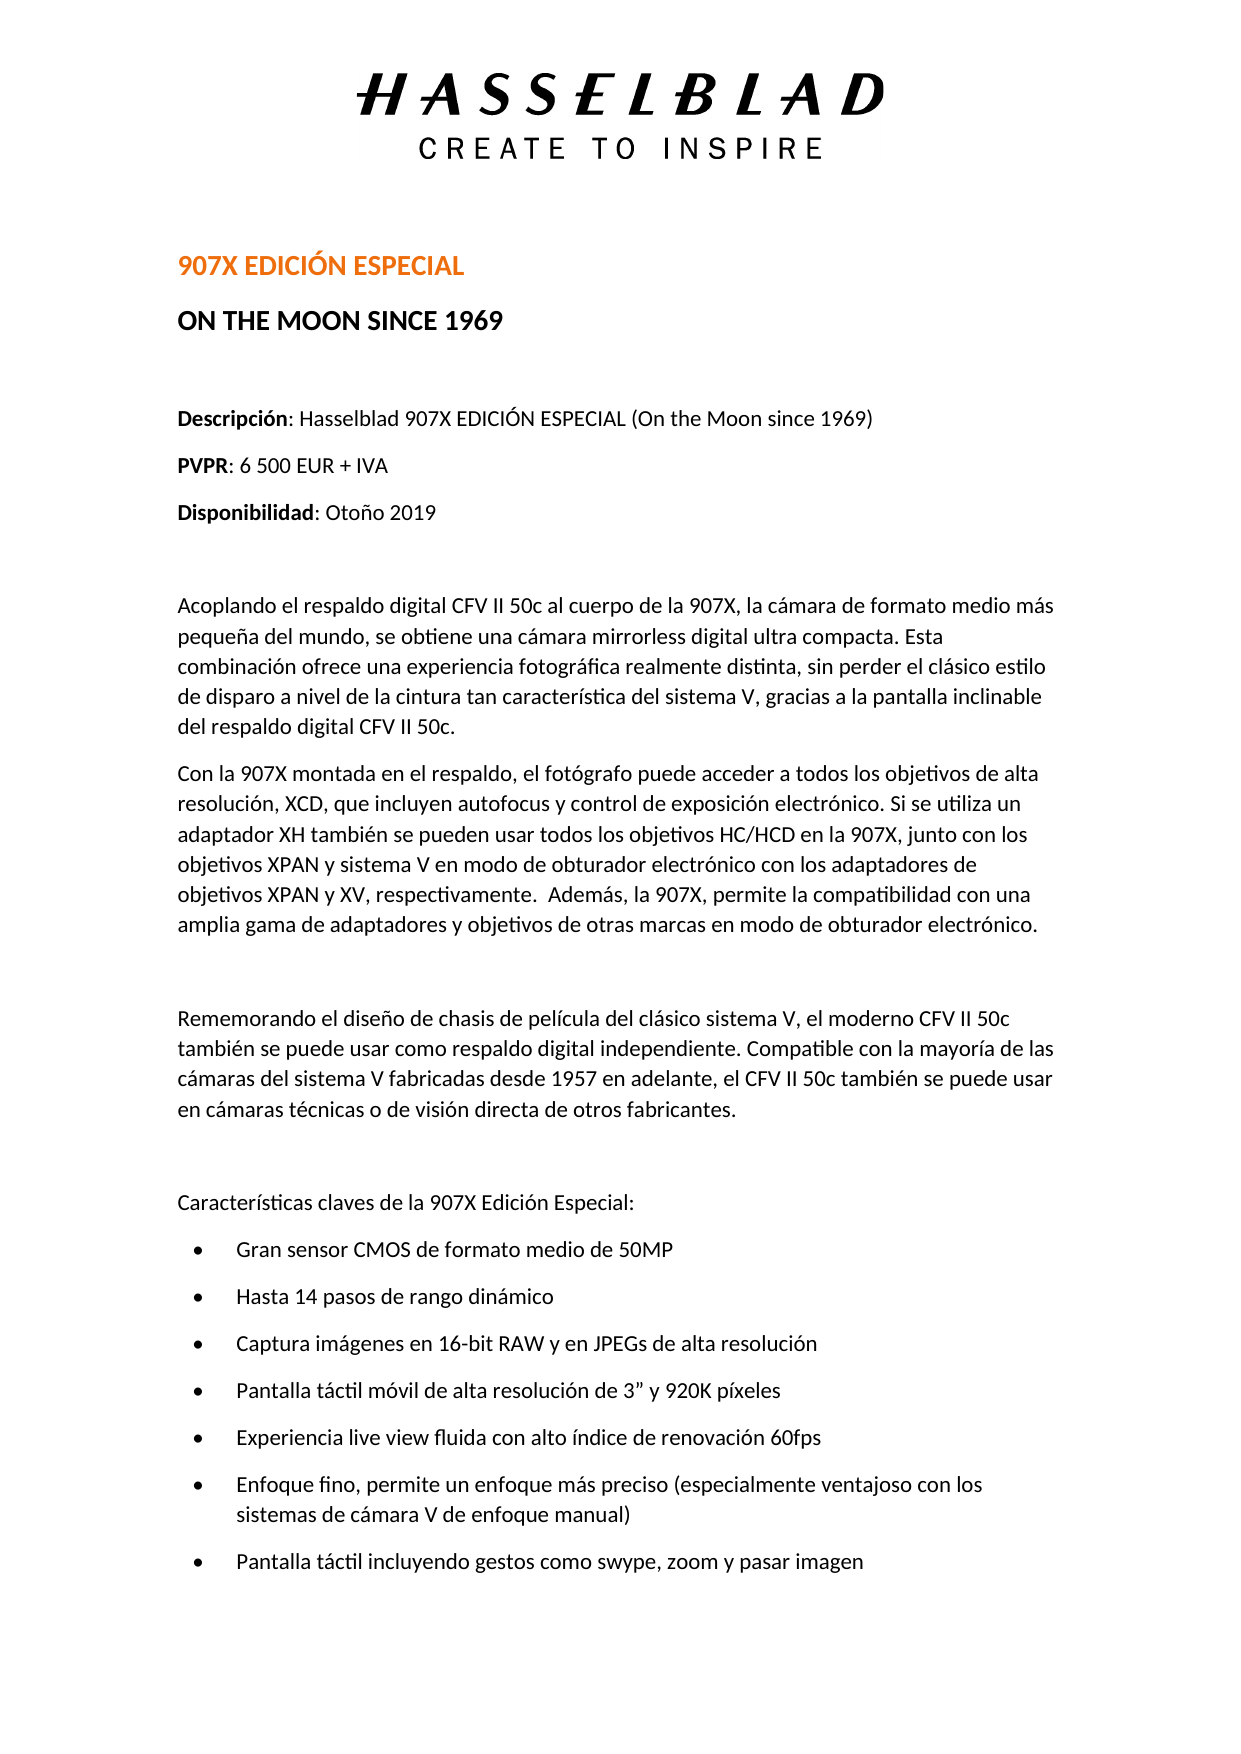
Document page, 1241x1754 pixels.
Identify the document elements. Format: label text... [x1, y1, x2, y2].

text ON THE MOON SINCE 1969 [177, 302, 1063, 338]
text Acoplando el respaldo digital CFV II 50c al cuerpo de la 907X, la cámara de formato medio más pequeña del mundo, se obtiene una cámara mirrorless digital ultra compacta. Esta combinación ofrece una experiencia fotográfica realmente distinta, sin perder el clásico estilo de disparo a nivel de la cintura tan característica del sistema V, gracias a la pantalla inclinable del respaldo digital CFV II 50c. [177, 592, 1063, 741]
text Disponibilidad: Otoño 2019 [177, 498, 1063, 526]
text • Pantalla táctil incluyendo gestos como swype, zoom y pasar imagen [192, 1547, 1063, 1575]
text • Gran sensor CMOS de formato medio de 50MP [192, 1235, 1063, 1263]
text • Captura imágenes en 16-bit RAW y en JPEGs de alta resolución [192, 1329, 1063, 1357]
text • Pantalla táctil móvil de alta resolución de 3” y 920K píxeles [192, 1376, 1063, 1404]
text PVPR: 6 500 EUR + IVA [177, 451, 1063, 479]
text 907X EDICIÓN ESPECIAL [177, 247, 1063, 283]
text Características claves de la 907X Edición Especial: [177, 1188, 1063, 1217]
text • Experiencia live view fluida con alto índice de renovación 60fps [192, 1423, 1063, 1451]
text Con la 907X montada en el respaldo, el fotógrafo puede acceder a todos los objetivos de alta resolución, XCD, que incluyen autofocus y control de exposición electrónico. Si se utiliza un adaptador XH también se pueden usar todos los objetivos HC/HCD en la 907X, junto con los objetivos XPAN y sistema V en modo de obturador electrónico con los adaptadores de objetivos XPAN y XV, respectivamente. Además, la 907X, permite la compatibilidad con una amplia gama de adaptadores y objetivos de otras marcas en modo de obturador electrónico. [177, 759, 1063, 938]
text • Hasta 14 pasos de rango dinámico [192, 1282, 1063, 1310]
text • Enfoque fino, permite un enfoque más preciso (especialmente ventajoso con los sistemas de cámara V de enfoque manual) [192, 1470, 1063, 1528]
text Descripción: Hasselblad 907X EDICIÓN ESPECIAL (On the Moon since 1969) [177, 404, 1063, 432]
picture [356, 73, 884, 159]
text Rememorando el diseño de chasis de película del clásico sistema V, el moderno CFV II 50c también se puede usar como respaldo digital independiente. Compatible con la mayoría de las cámaras del sistema V fabricadas desde 1957 en adelante, el CFV II 50c también se puede usar en cámaras técnicas o de visión directa de otros fabricantes. [177, 1004, 1063, 1123]
